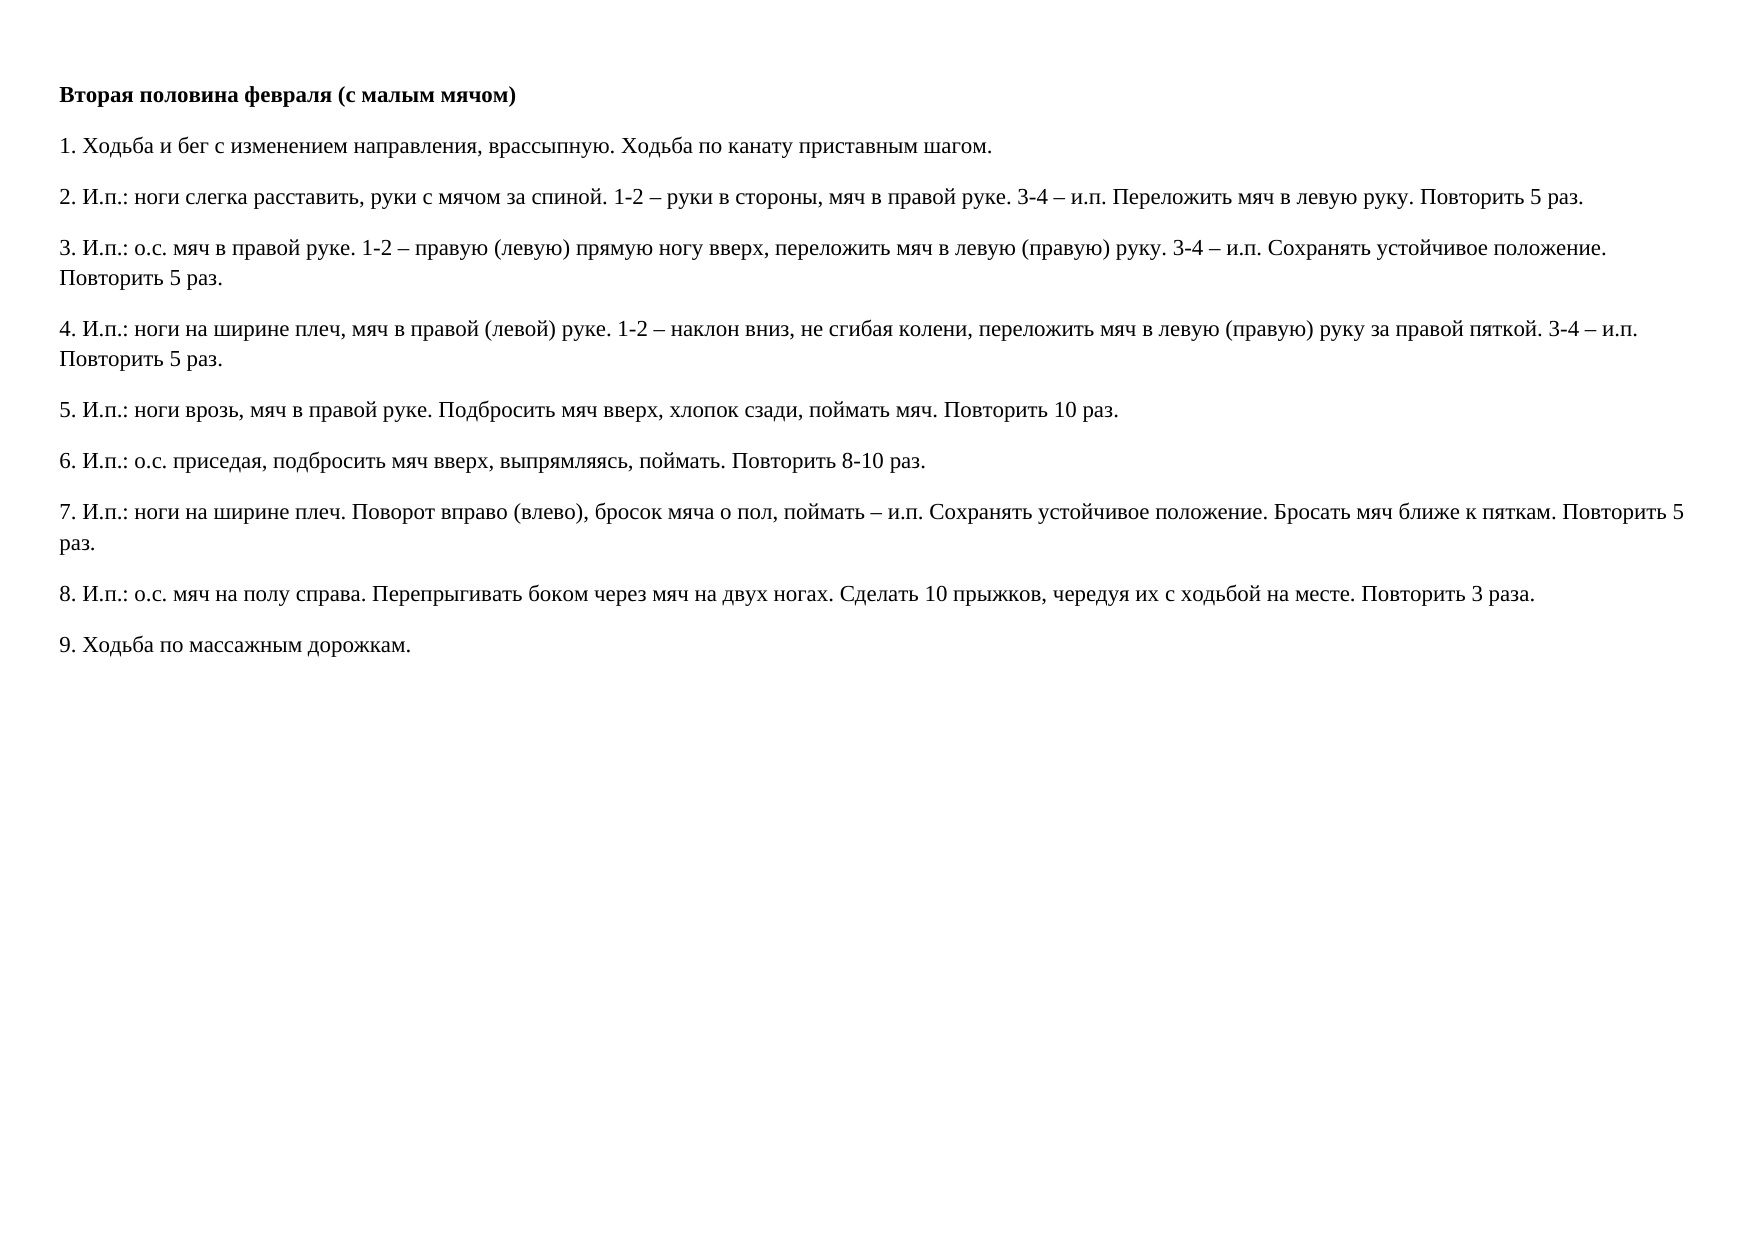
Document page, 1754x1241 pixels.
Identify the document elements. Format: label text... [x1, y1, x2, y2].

text 9. Ходьба по массажным дорожкам. [59, 631, 1695, 657]
text 5. И.п.: ноги врозь, мяч в правой руке. Подбросить мяч вверх, хлопок сзади, поймать мяч. Повторить 10 раз. [59, 396, 1695, 423]
text Вторая половина февраля (с малым мячом) [59, 81, 1695, 107]
text 2. И.п.: ноги слегка расставить, руки с мячом за спиной. 1-2 – руки в стороны, мяч в правой руке. 3-4 – и.п. Переложить мяч в левую руку. Повторить 5 раз. [59, 183, 1695, 209]
text 3. И.п.: о.с. мяч в правой руке. 1-2 – правую (левую) прямую ногу вверх, переложить мяч в левую (правую) руку. 3-4 – и.п. Сохранять устойчивое положение. Повторить 5 раз. [59, 234, 1695, 290]
text 6. И.п.: о.с. приседая, подбросить мяч вверх, выпрямляясь, поймать. Повторить 8-10 раз. [59, 447, 1695, 474]
text 7. И.п.: ноги на ширине плеч. Поворот вправо (влево), бросок мяча о пол, поймать – и.п. Сохранять устойчивое положение. Бросать мяч ближе к пяткам. Повторить 5 раз. [59, 498, 1695, 555]
text 4. И.п.: ноги на ширине плеч, мяч в правой (левой) руке. 1-2 – наклон вниз, не сгибая колени, переложить мяч в левую (правую) руку за правой пяткой. 3-4 – и.п. Повторить 5 раз. [59, 315, 1695, 372]
text 8. И.п.: о.с. мяч на полу справа. Перепрыгивать боком через мяч на двух ногах. Сделать 10 прыжков, чередуя их с ходьбой на месте. Повторить 3 раза. [59, 579, 1695, 606]
text 1. Ходьба и бег с изменением направления, врассыпную. Ходьба по канату приставным шагом. [59, 132, 1695, 158]
